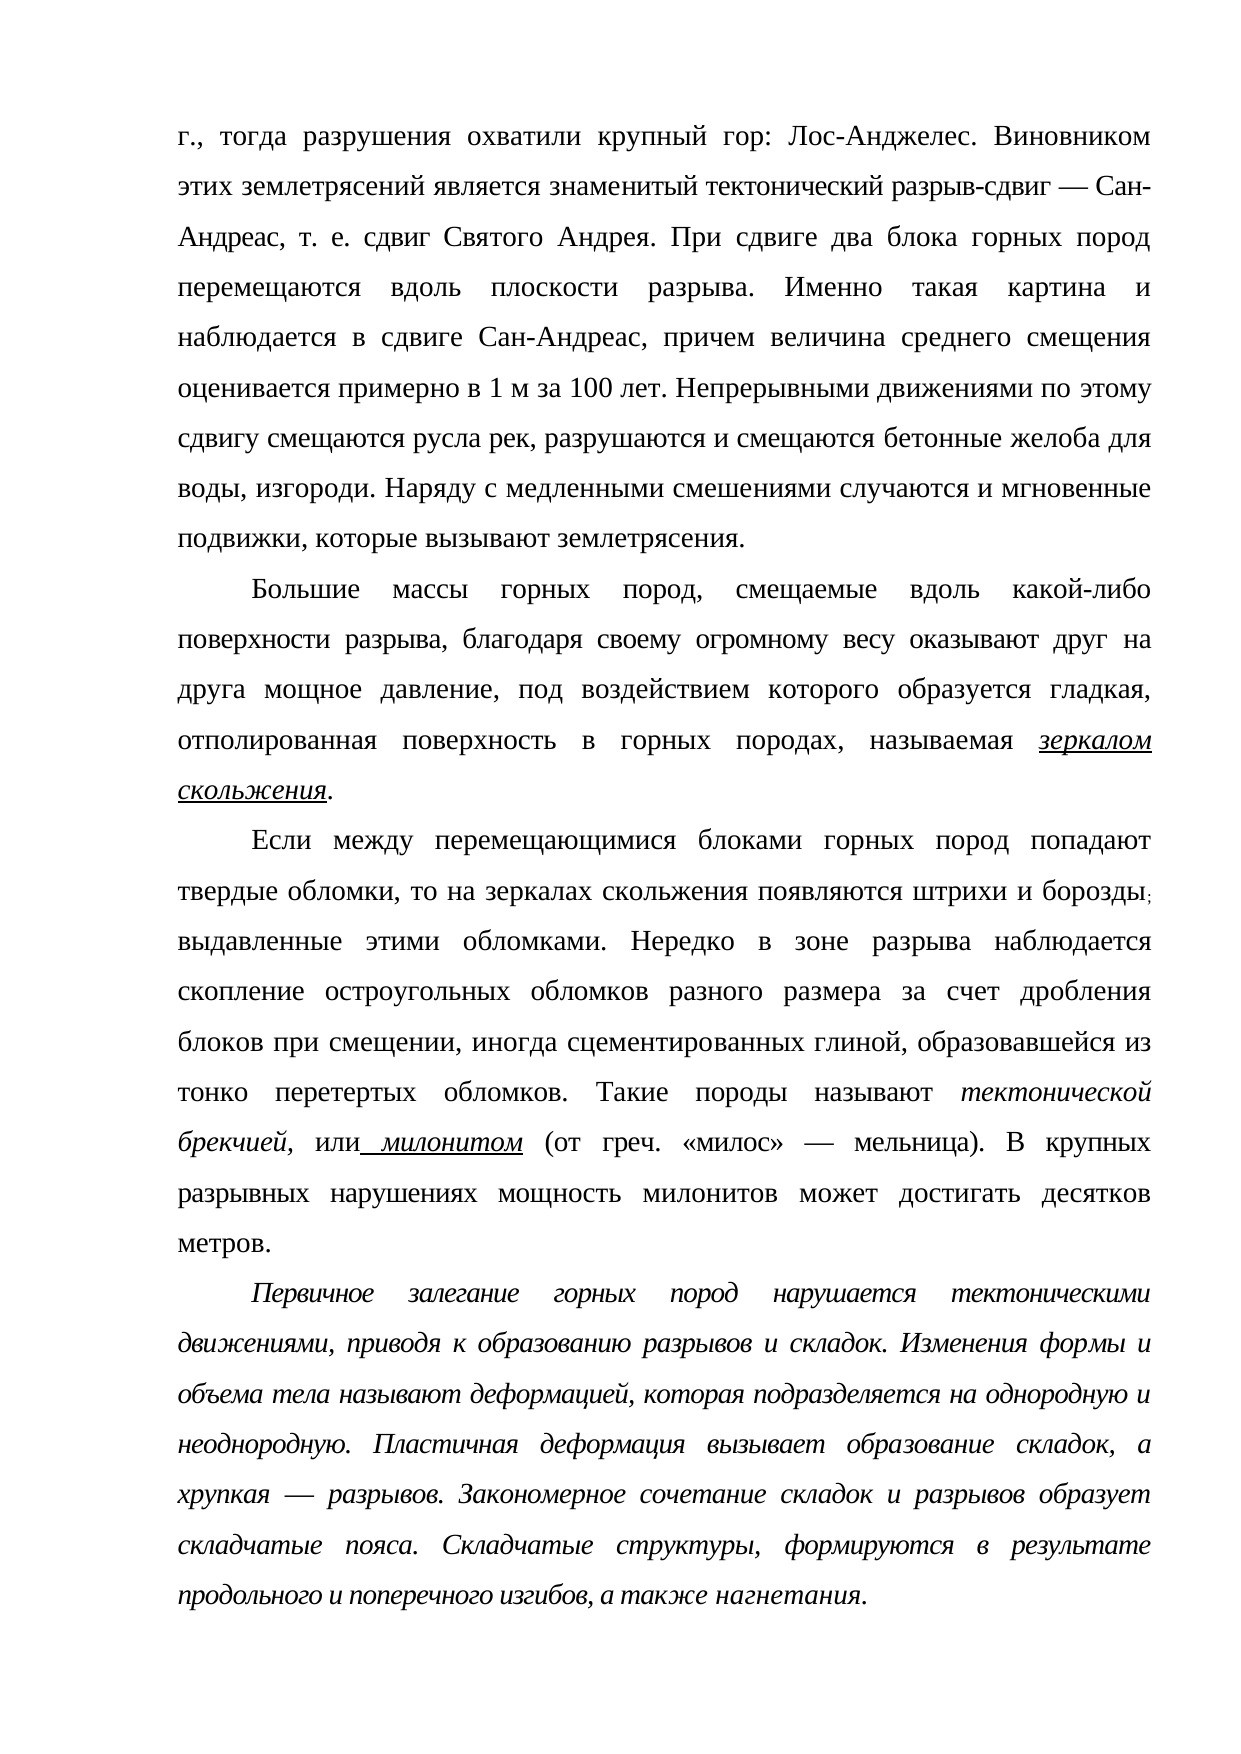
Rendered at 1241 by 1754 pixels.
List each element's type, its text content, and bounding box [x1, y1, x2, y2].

text Первичное залегание горных пород нарушается тектоническими движениями, приводя к образованию разрывов и складок. Изменения формы и объема тела называют деформацией, которая подразделяется на однородную и неоднородную. Пластичная деформация вызывает образование складок, а хрупкая — разрывов. Закономерное сочетание складок и разрывов образует складчатые пояса. Складчатые структуры, формируются в результате продольного и поперечного изгибов, а также нагнетания. [177, 1275, 1152, 1611]
text Если между перемещающимися блоками горных пород попадают твердые обломки, то на зеркалах скольжения появляются штрихи и борозды; выдавленные этими обломками. Нередко в зоне разрыва наблюдается скопление остроугольных обломков разного размера за счет дробления блоков при смещении, иногда сцементированных глиной, образовавшейся из тонко перетертых обломков. Такие породы называют тектонической брекчией, или милонитом (от греч. «милос» — мельница). В крупных разрывных нарушениях мощность милонитов может достигать десятков метров. [177, 822, 1152, 1258]
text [177, 118, 1152, 554]
text Большие массы горных пород, смещаемые вдоль какой-либо поверхности разрыва, благодаря своему огромному весу оказывают друг на друга мощное давление, под воздействием которого образуется гладкая, отполированная поверхность в горных породах, называемая зеркалом скольжения. [177, 571, 1152, 806]
